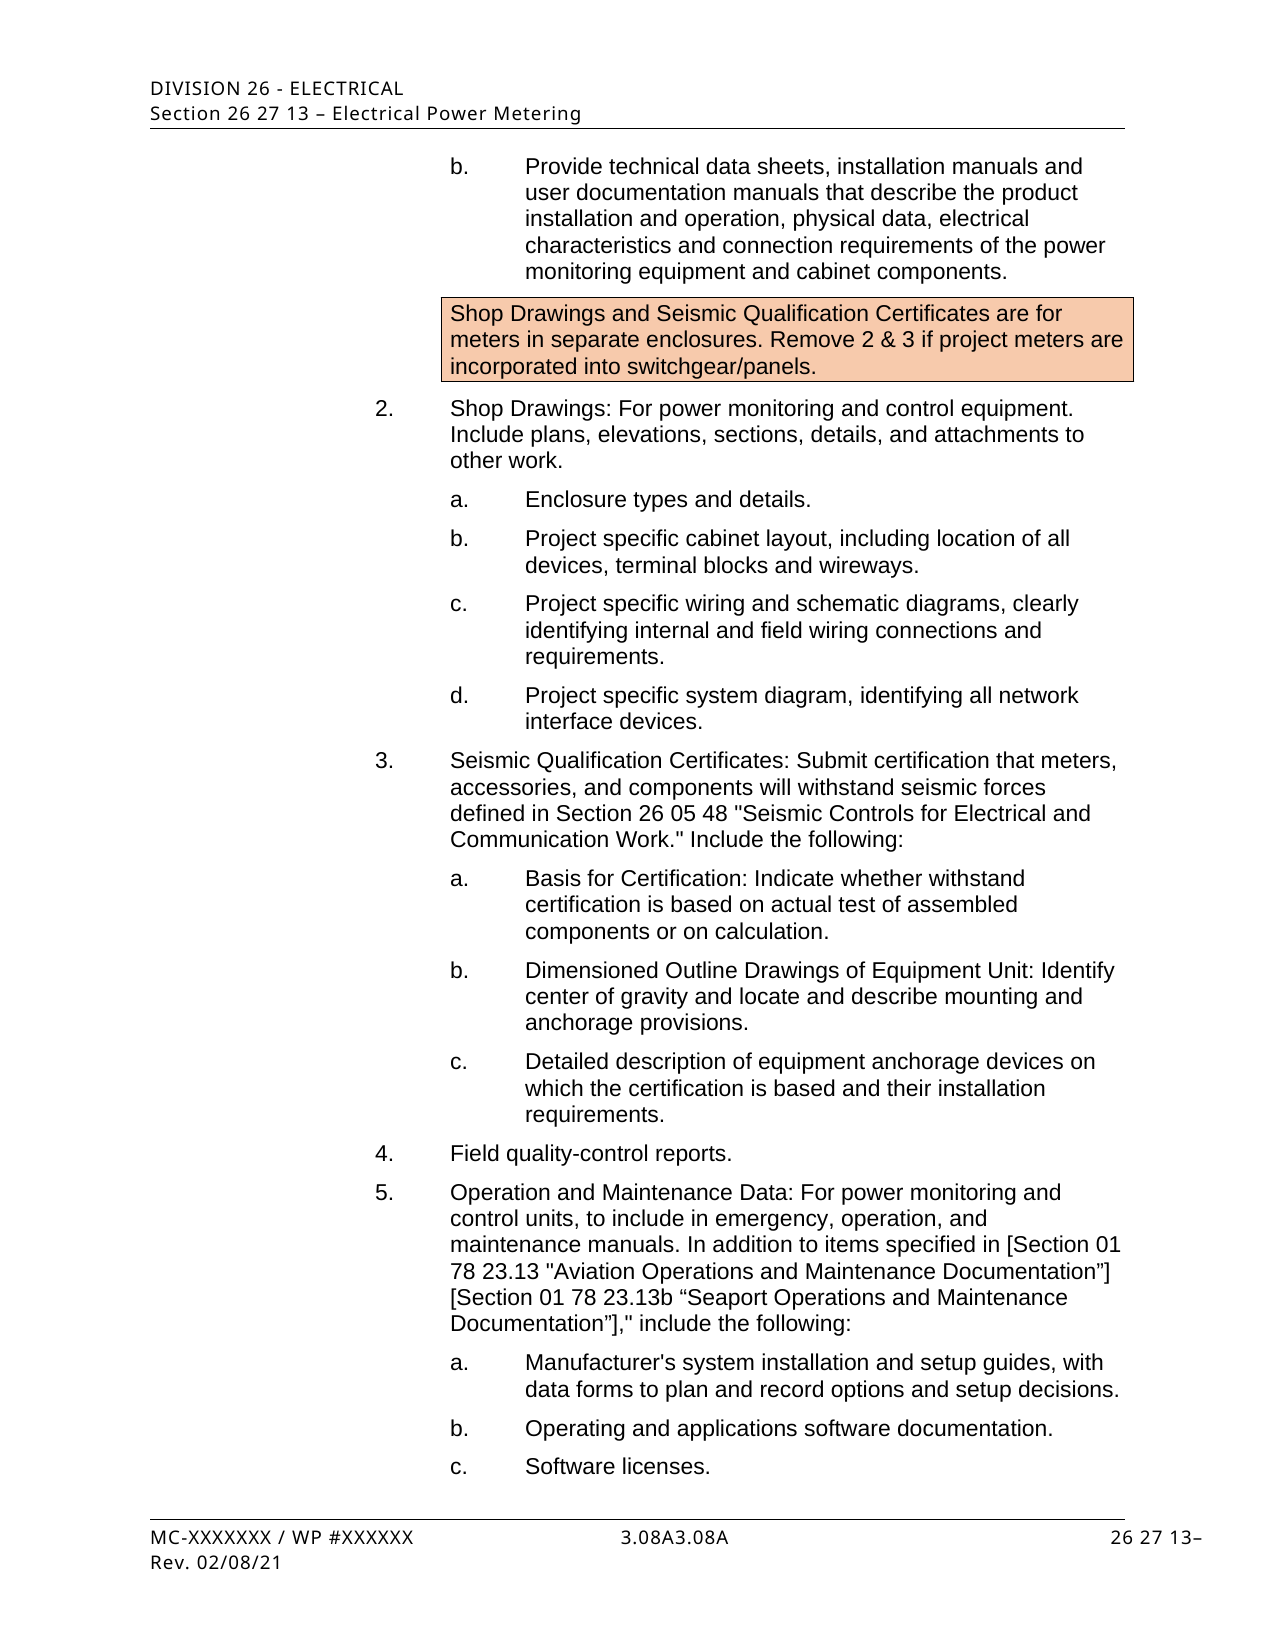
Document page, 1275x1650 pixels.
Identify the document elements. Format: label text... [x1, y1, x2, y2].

list Field quality-control reports. [375, 1140, 1125, 1166]
list Enclosure types and details. [450, 486, 1125, 513]
list Dimensioned Outline Drawings of Equipment Unit: Identify center of gravity and locate and describe mounting and anchorage provisions. [450, 957, 1125, 1036]
list Project specific system diagram, identifying all network interface devices. [450, 682, 1125, 735]
list Operation and Maintenance Data: For power monitoring and control units, to include in emergency, operation, and maintenance manuals. In addition to items specified in [Section 01 78 23.13 "Aviation Operations and Maintenance Documentation”] [Section 01 78 23.13b “Seaport Operations and Maintenance Documentation”]," include the following: [375, 1179, 1125, 1337]
list Shop Drawings: For power monitoring and control equipment. Include plans, elevations, sections, details, and attachments to other work. [375, 395, 1125, 474]
list Software licenses. [450, 1453, 1125, 1480]
list Manufacturer's system installation and setup guides, with data forms to plan and record options and setup decisions. [450, 1349, 1125, 1402]
list Provide technical data sheets, installation manuals and user documentation manuals that describe the product installation and operation, physical data, electrical characteristics and connection requirements of the power monitoring equipment and cabinet components. [450, 153, 1125, 284]
list Basis for Certification: Indicate whether withstand certification is based on actual test of assembled components or on calculation. [450, 865, 1125, 944]
list Seismic Qualification Certificates: Submit certification that meters, accessories, and components will withstand seismic forces defined in Section 26 05 48 "Seismic Controls for Electrical and Communication Work." Include the following: [375, 747, 1125, 853]
list Project specific cabinet layout, including location of all devices, terminal blocks and wireways. [450, 525, 1125, 578]
list Shop Drawings and Seismic Qualification Certificates are for meters in separate enclosures. Remove 2 & 3 if project meters are incorporated into switchgear/panels. [442, 298, 1133, 381]
list Project specific wiring and schematic diagrams, clearly identifying internal and field wiring connections and requirements. [450, 590, 1125, 669]
list Operating and applications software documentation. [450, 1414, 1125, 1441]
list Detailed description of equipment anchorage devices on which the certification is based and their installation requirements. [450, 1048, 1125, 1127]
